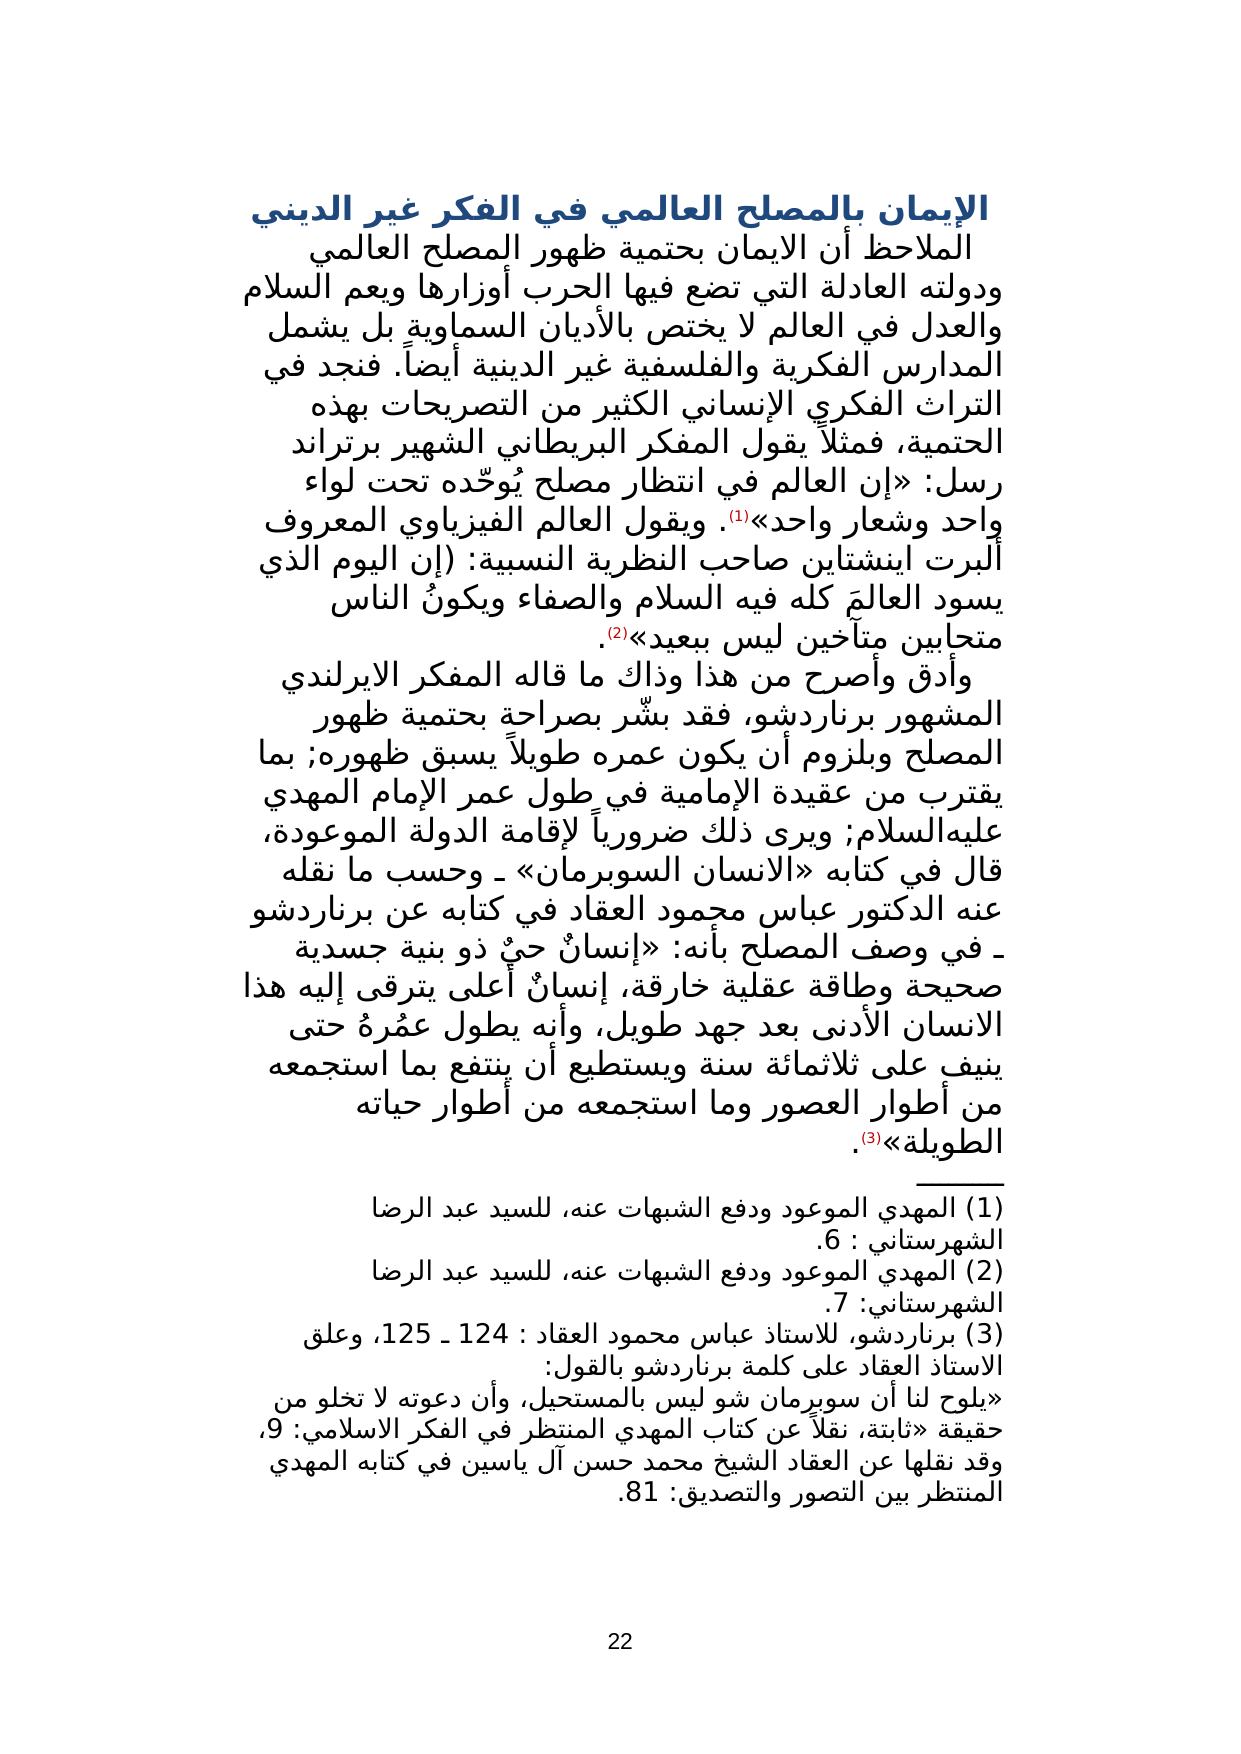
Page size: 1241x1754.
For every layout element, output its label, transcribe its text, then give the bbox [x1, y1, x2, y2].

text (1) المهدي الموعود ودفع الشبهات عنه، للسيد عبد الرضا الشهرستاني : 6. [236, 1193, 1004, 1256]
text (2) المهدي الموعود ودفع الشبهات عنه، للسيد عبد الرضا الشهرستاني: 7. [236, 1256, 1004, 1319]
subtitle الإيمان بالمصلح العالمي في الفكر غير الديني [236, 190, 1004, 228]
text الملاحظ أن الايمان بحتمية ظهور المصلح العالمي ودولته العادلة التي تضع فيها الحرب أوزارها ويعم السلام والعدل في العالم لا يختص بالأديان السماوية بل يشمل المدارس الفكرية والفلسفية غير الدينية أيضاً. فنجد في التراث الفكري الإنساني الكثير من التصريحات بهذه الحتمية، فمثلاً يقول المفكر البريطاني الشهير برتراند رسل: «إن العالم في انتظار مصلح يُوحّده تحت لواء واحد وشعار واحد»(1). ويقول العالم الفيزياوي المعروف ألبرت اينشتاين صاحب النظرية النسبية: (إن اليوم الذي يسود العالمَ كله فيه السلام والصفاء ويكونُ الناس متحابين متآخين ليس ببعيد»(2). [236, 228, 1004, 656]
text ـــــــــــ [236, 1161, 1004, 1193]
text وأدق وأصرح من هذا وذاك ما قاله المفكر الايرلندي المشهور برناردشو، فقد بشّر بصراحة بحتمية ظهور المصلح وبلزوم أن يكون عمره طويلاً يسبق ظهوره; بما يقترب من عقيدة الإمامية في طول عمر الإمام المهدي عليه‌السلام; ويرى ذلك ضرورياً لإقامة الدولة الموعودة، قال في كتابه «الانسان السوبرمان» ـ وحسب ما نقله عنه الدكتور عباس محمود العقاد في كتابه عن برناردشو ـ في وصف المصلح بأنه: «إنسانٌ حيٌ ذو بنية جسدية صحيحة وطاقة عقلية خارقة، إنسانٌ أعلى يترقى إليه هذا الانسان الأدنى بعد جهد طويل، وأنه يطول عمُرهُ حتى ينيف على ثلاثمائة سنة ويستطيع أن ينتفع بما استجمعه من أطوار العصور وما استجمعه من أطوار حياته الطويلة»(3). [236, 656, 1004, 1161]
text (3) برناردشو، للاستاذ عباس محمود العقاد : 124 ـ 125، وعلق الاستاذ العقاد على كلمة برناردشو بالقول: [236, 1319, 1004, 1382]
text «يلوح لنا أن سوبرمان شو ليس بالمستحيل، وأن دعوته لا تخلو من حقيقة «ثابتة، نقلاً عن كتاب المهدي المنتظر في الفكر الاسلامي: 9، وقد نقلها عن العقاد الشيخ محمد حسن آل ياسين في كتابه المهدي المنتظر بين التصور والتصديق: 81. [236, 1382, 1004, 1508]
